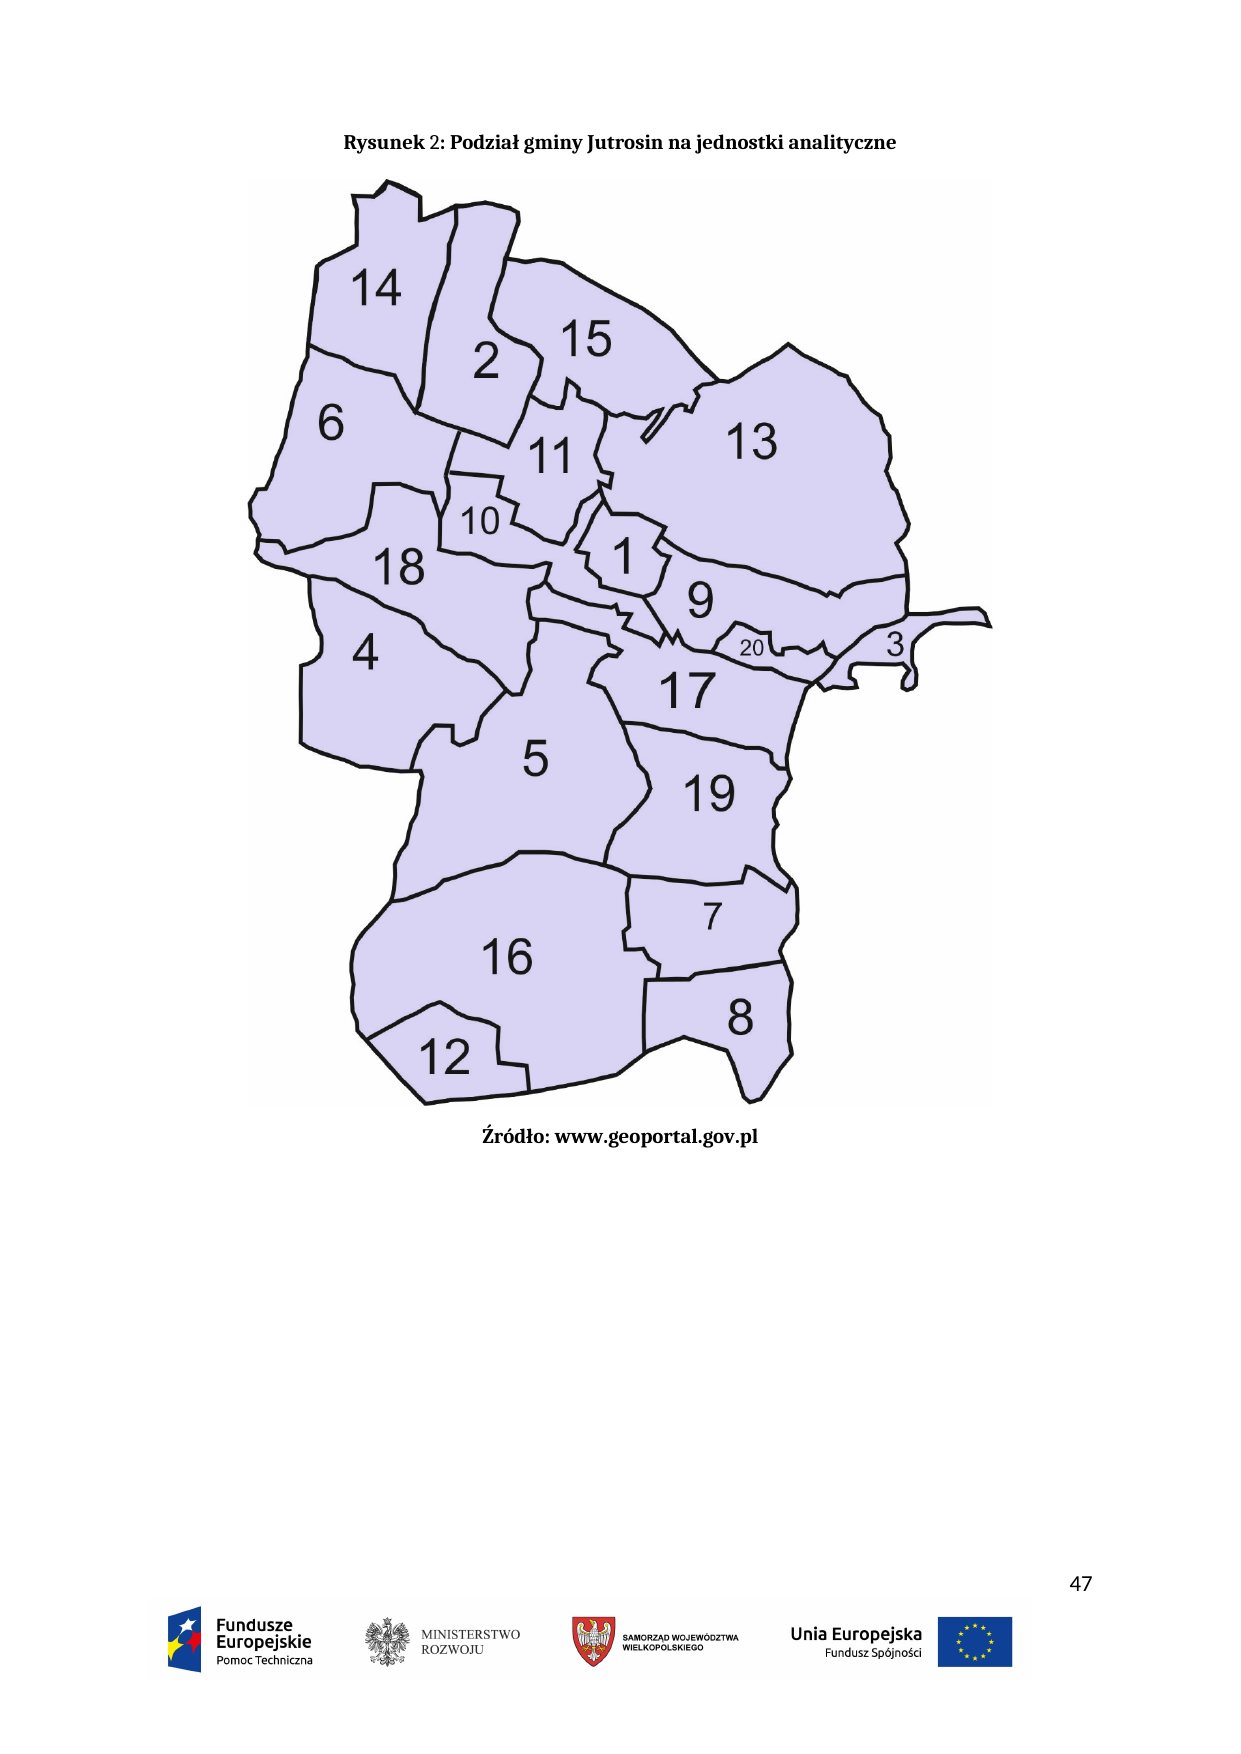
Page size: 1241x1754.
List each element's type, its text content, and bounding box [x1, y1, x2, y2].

text Rysunek 2: Podział gminy Jutrosin na jednostki analityczne [148, 131, 1092, 154]
text Źródło: www.geoportal.gov.pl [148, 1124, 1092, 1148]
picture [147, 1597, 1033, 1681]
picture [247, 179, 993, 1106]
